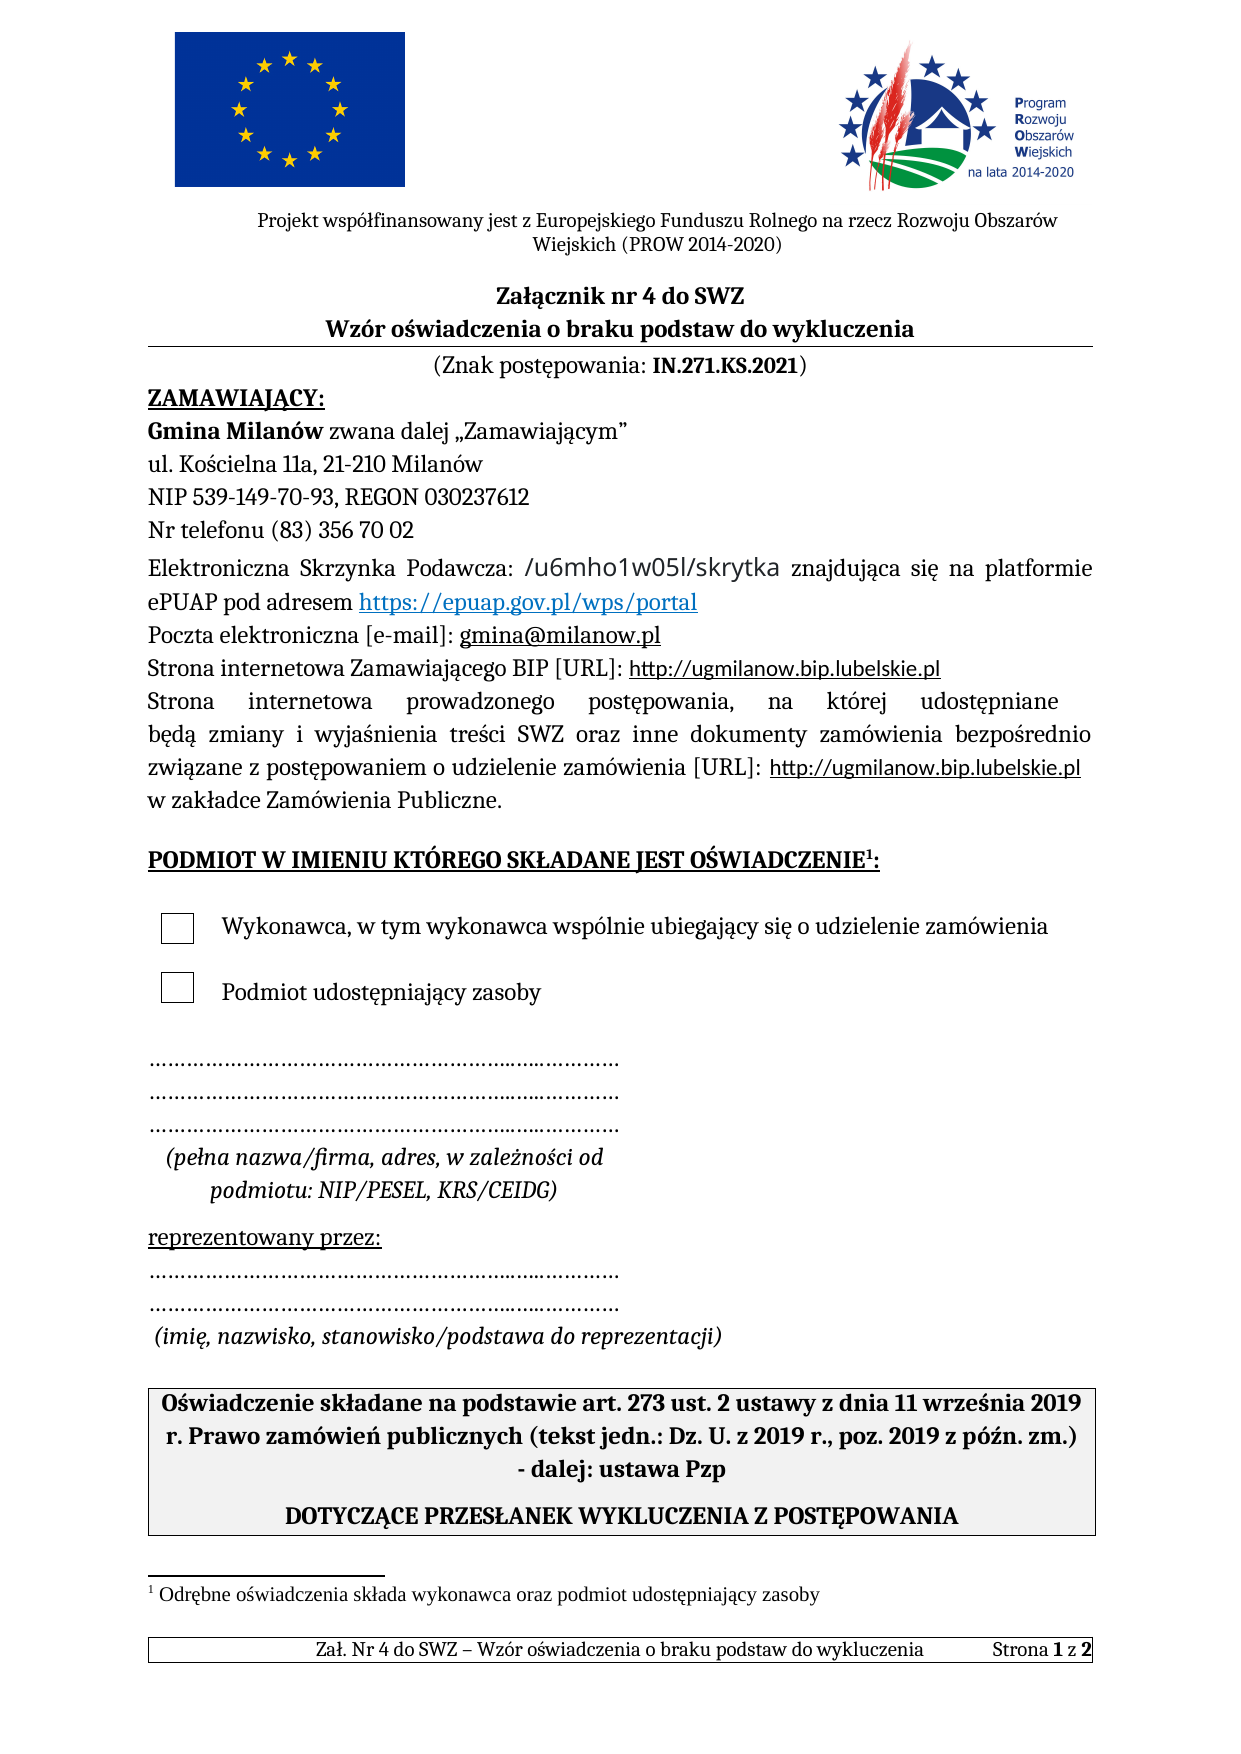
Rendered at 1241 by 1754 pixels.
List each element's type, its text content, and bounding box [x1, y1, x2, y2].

text reprezentowany przez: [148, 1223, 1093, 1252]
text Strona internetowa Zamawiającego BIP [URL]: http://ugmilanow.bip.lubelskie.pl [148, 653, 1093, 682]
table_header Oświadczenie składane na podstawie art. 273 ust. 2 ustawy z dnia 11 września 2019 r. Prawo zamówień publicznych (tekst jedn.: Dz. U. z 2019 r., poz. 2019 z późn. zm.) - dalej: ustawa Pzp DOTYCZĄCE PRZESŁANEK WYKLUCZENIA Z POSTĘPOWANIA [149, 1389, 1095, 1535]
text Nr telefonu (83) 356 70 02 [148, 516, 1093, 545]
text Wykonawca, w tym wykonawca wspólnie ubiegający się o udzielenie zamówienia [148, 912, 1093, 941]
text (imię, nazwisko, stanowisko/podstawa do reprezentacji) [148, 1322, 1093, 1351]
text Podmiot udostępniający zasoby [148, 978, 1093, 1007]
picture [828, 32, 1093, 205]
text …………………………………………………..…..………… [148, 1256, 651, 1285]
text Elektroniczna Skrzynka Podawcza: /u6mho1w05l/skrytka znajdująca się na platformie ePUAP pod adresem https://epuap.gov.pl/wps/portal [148, 549, 1093, 616]
text PODMIOT W IMIENIU KTÓREGO SKŁADANE JEST OŚWIADCZENIE: [148, 846, 1093, 875]
text …………………………………………………..…..………… [148, 1044, 651, 1073]
text (Znak postępowania: IN.271.KS.2021) [148, 351, 1093, 380]
text Wzór oświadczenia o braku podstaw do wykluczenia [148, 315, 1093, 346]
text NIP 539-149-70-93, REGON 030237612 [148, 483, 1093, 512]
text …………………………………………………..…..………… [148, 1289, 651, 1318]
text …………………………………………………..…..………… [148, 1110, 651, 1139]
text Strona internetowa prowadzonego postępowania, na której udostępniane będą zmiany i wyjaśnienia treści SWZ oraz inne dokumenty zamówienia bezpośrednio związane z postępowaniem o udzielenie zamówienia [URL]: http://ugmilanow.bip.lubelskie.pl w zakładce Zamówienia Publiczne. [148, 687, 1093, 814]
text (pełna nazwa/firma, adres, w zależności od podmiotu: NIP/PESEL, KRS/CEIDG) [148, 1143, 621, 1205]
text Poczta elektroniczna [e-mail]: gmina@milanow.pl [148, 621, 1093, 649]
text …………………………………………………..…..………… [148, 1077, 651, 1106]
picture [174, 32, 405, 187]
text Załącznik nr 4 do SWZ [148, 282, 1093, 311]
text Gmina Milanów zwana dalej „Zamawiającym” [148, 417, 1093, 446]
text ul. Kościelna 11a, 21-210 Milanów [148, 450, 1093, 479]
text ZAMAWIAJĄCY: [148, 384, 1093, 413]
